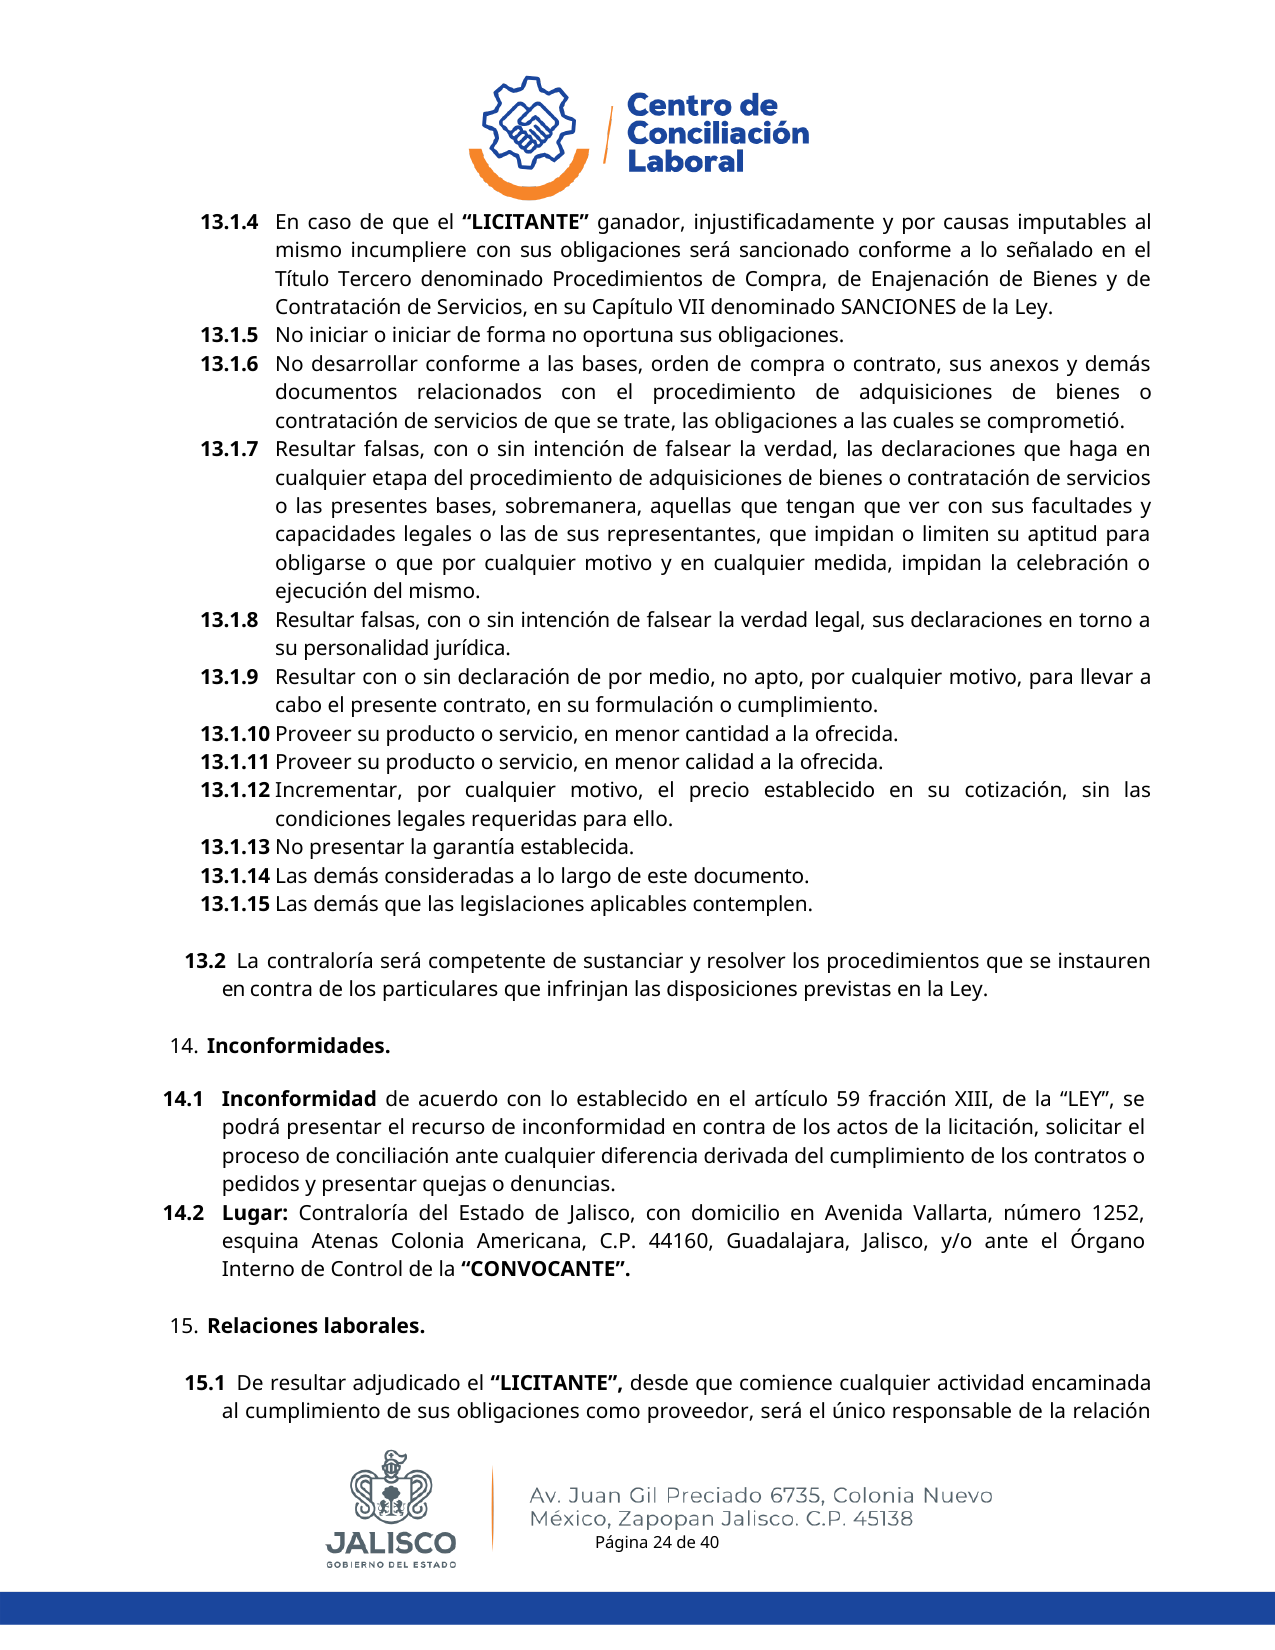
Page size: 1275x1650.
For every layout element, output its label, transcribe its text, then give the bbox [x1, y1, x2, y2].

list No desarrollar conforme a las bases, orden de compra o contrato, sus anexos y demás documentos relacionados con el procedimiento de adquisiciones de bienes o contratación de servicios de que se trate, las obligaciones a las cuales se comprometió. [200, 349, 1152, 434]
picture [0, 3, 1275, 1650]
subtitle Relaciones laborales. [169, 1311, 1146, 1340]
list Proveer su producto o servicio, en menor cantidad a la ofrecida. [200, 719, 1152, 747]
subtitle Lugar: Contraloría del Estado de Jalisco, con domicilio en Avenida Vallarta, número 1252, esquina Atenas Colonia Americana, C.P. 44160, Guadalajara, Jalisco, y/o ante el Órgano Interno de Control de la “CONVOCANTE”. [162, 1198, 1146, 1283]
list En caso de que el “LICITANTE” ganador, injustificadamente y por causas imputables al mismo incumpliere con sus obligaciones será sancionado conforme a lo señalado en el Título Tercero denominado Procedimientos de Compra, de Enajenación de Bienes y de Contratación de Servicios, en su Capítulo VII denominado SANCIONES de la Ley. [200, 207, 1152, 321]
list Resultar falsas, con o sin intención de falsear la verdad legal, sus declaraciones en torno a su personalidad jurídica. [200, 605, 1152, 662]
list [184, 1368, 1152, 1425]
list Resultar falsas, con o sin intención de falsear la verdad, las declaraciones que haga en cualquier etapa del procedimiento de adquisiciones de bienes o contratación de servicios o las presentes bases, sobremanera, aquellas que tengan que ver con sus facultades y capacidades legales o las de sus representantes, que impidan o limiten su aptitud para obligarse o que por cualquier motivo y en cualquier medida, impidan la celebración o ejecución del mismo. [200, 434, 1152, 605]
subtitle Inconformidad de acuerdo con lo establecido en el artículo 59 fracción XIII, de la “LEY”, se podrá presentar el recurso de inconformidad en contra de los actos de la licitación, solicitar el proceso de conciliación ante cualquier diferencia derivada del cumplimiento de los contratos o pedidos y presentar quejas o denuncias. [162, 1084, 1146, 1198]
subtitle Inconformidades. [169, 1031, 1146, 1060]
list Las demás consideradas a lo largo de este documento. [200, 861, 1152, 889]
list Resultar con o sin declaración de por medio, no apto, por cualquier motivo, para llevar a cabo el presente contrato, en su formulación o cumplimiento. [200, 662, 1152, 719]
list Incrementar, por cualquier motivo, el precio establecido en su cotización, sin las condiciones legales requeridas para ello. [200, 776, 1152, 832]
list Proveer su producto o servicio, en menor calidad a la ofrecida. [200, 747, 1152, 776]
list Las demás que las legislaciones aplicables contemplen. [200, 889, 1152, 918]
list No iniciar o iniciar de forma no oportuna sus obligaciones. [200, 321, 1152, 349]
list La contraloría será competente de sustanciar y resolver los procedimientos que se instauren en contra de los particulares que infrinjan las disposiciones previstas en la Ley. [184, 946, 1152, 1003]
list No presentar la garantía establecida. [200, 832, 1152, 861]
